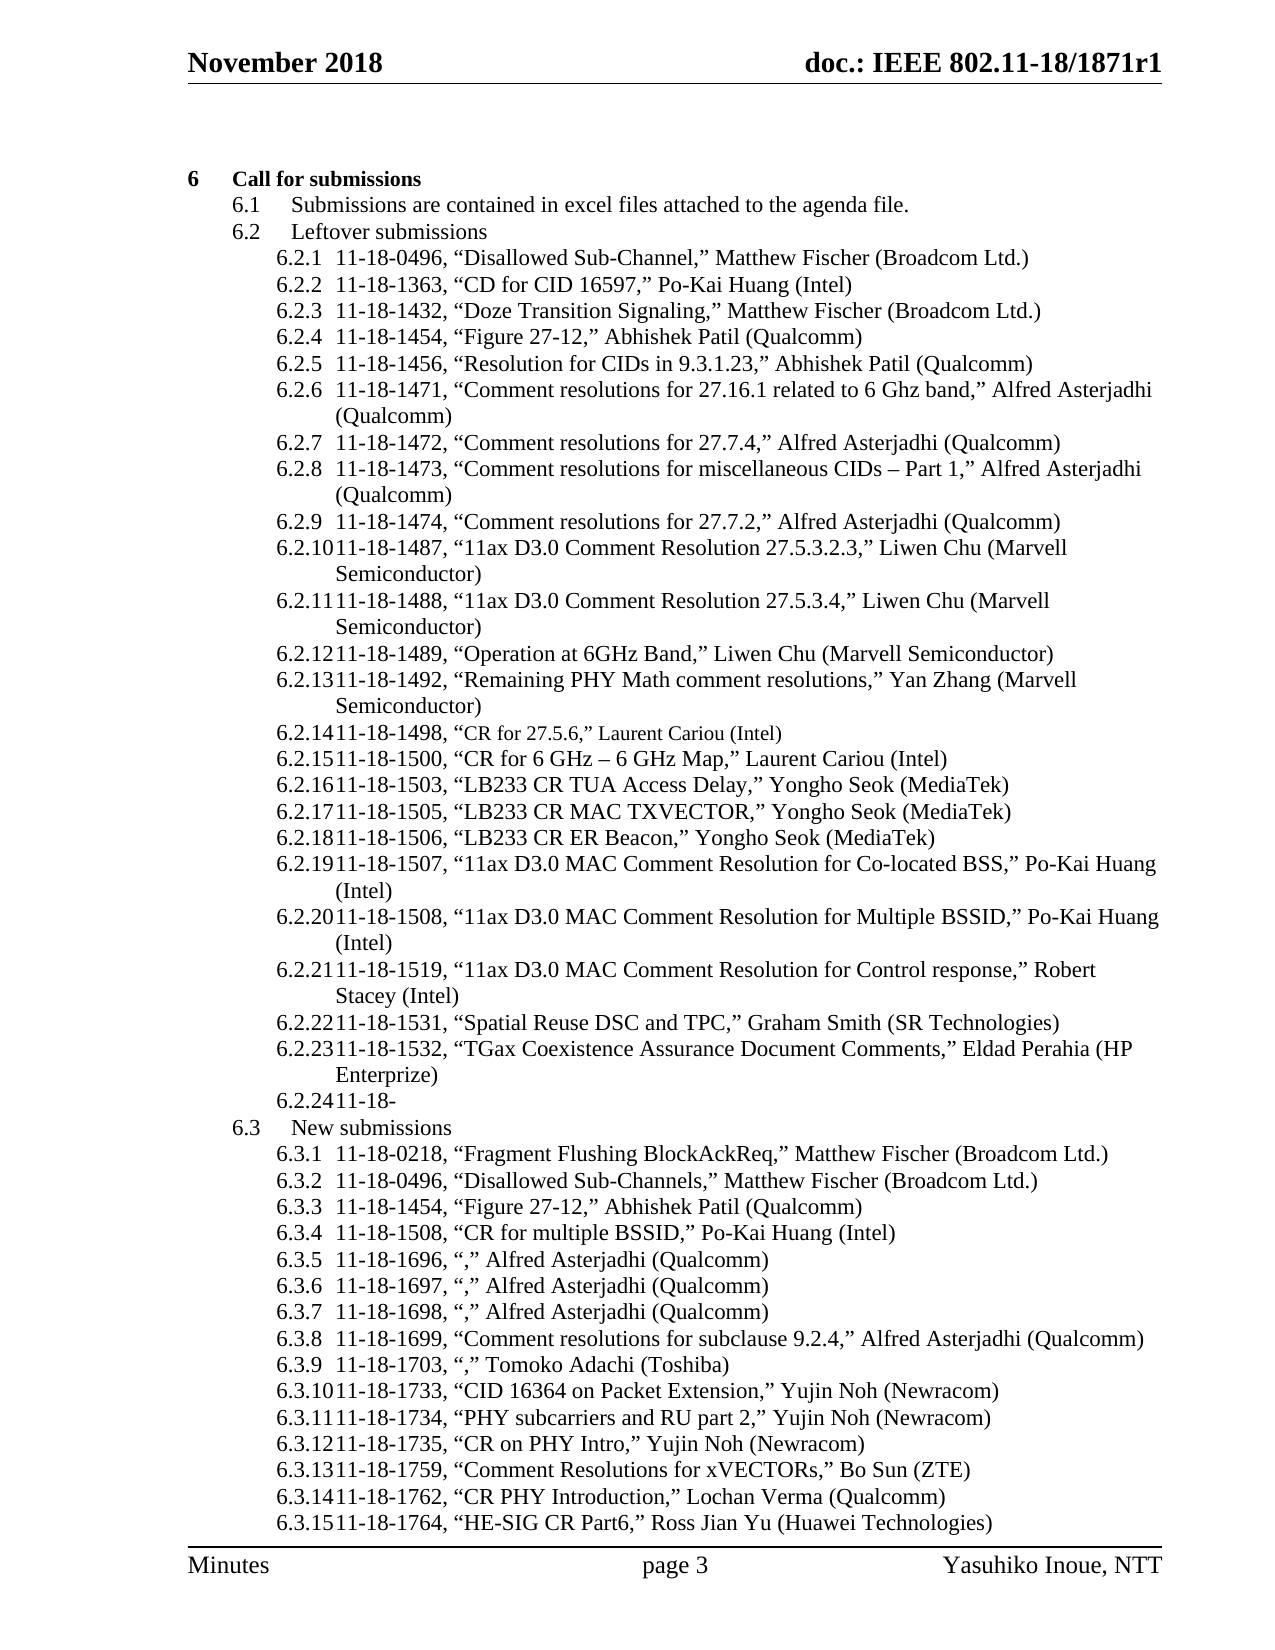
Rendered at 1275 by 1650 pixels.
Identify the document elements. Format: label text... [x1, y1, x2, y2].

list 11-18-1696, “,” Alfred Asterjadhi (Qualcomm) [276, 1246, 1162, 1272]
list 11-18-1498, “CR for 27.5.6,” Laurent Cariou (Intel) [276, 719, 1162, 745]
list 11-18-1492, “Remaining PHY Math comment resolutions,” Yan Zhang (Marvell Semiconductor) [276, 666, 1162, 719]
list 11-18-0218, “Fragment Flushing BlockAckReq,” Matthew Fischer (Broadcom Ltd.) [276, 1140, 1162, 1167]
list 11-18-1531, “Spatial Reuse DSC and TPC,” Graham Smith (SR Technologies) [276, 1008, 1162, 1035]
list 11-18-1703, “,” Tomoko Adachi (Toshiba) [276, 1351, 1162, 1377]
list 11-18-1699, “Comment resolutions for subclause 9.2.4,” Alfred Asterjadhi (Qualcomm) [276, 1325, 1162, 1351]
list 11-18-0496, “Disallowed Sub-Channels,” Matthew Fischer (Broadcom Ltd.) [276, 1167, 1162, 1193]
list 11-18-1734, “PHY subcarriers and RU part 2,” Yujin Noh (Newracom) [276, 1404, 1162, 1430]
list 11-18-1698, “,” Alfred Asterjadhi (Qualcomm) [276, 1298, 1162, 1325]
list 11-18-1454, “Figure 27-12,” Abhishek Patil (Qualcomm) [276, 1193, 1162, 1219]
list 11-18-1456, “Resolution for CIDs in 9.3.1.23,” Abhishek Patil (Qualcomm) [276, 350, 1162, 376]
list 11-18-1733, “CID 16364 on Packet Extension,” Yujin Noh (Newracom) [276, 1377, 1162, 1404]
list 11-18-1519, “11ax D3.0 MAC Comment Resolution for Control response,” Robert Stacey (Intel) [276, 956, 1162, 1008]
list 11-18-1759, “Comment Resolutions for xVECTORs,” Bo Sun (ZTE) [276, 1457, 1162, 1483]
list 11-18-1508, “CR for multiple BSSID,” Po-Kai Huang (Intel) [276, 1219, 1162, 1246]
list 11-18-1488, “11ax D3.0 Comment Resolution 27.5.3.4,” Liwen Chu (Marvell Semiconductor) [276, 587, 1162, 639]
list 11-18-1762, “CR PHY Introduction,” Lochan Verma (Qualcomm) [276, 1483, 1162, 1509]
list 11-18-1473, “Comment resolutions for miscellaneous CIDs – Part 1,” Alfred Asterjadhi (Qualcomm) [276, 455, 1162, 508]
list 11-18-1508, “11ax D3.0 MAC Comment Resolution for Multiple BSSID,” Po-Kai Huang (Intel) [276, 903, 1162, 956]
list 11-18-1697, “,” Alfred Asterjadhi (Qualcomm) [276, 1272, 1162, 1298]
list 11-18-1503, “LB233 CR TUA Access Delay,” Yongho Seok (MediaTek) [276, 771, 1162, 798]
list 11-18- [276, 1088, 1162, 1114]
list New submissions [232, 1114, 1162, 1140]
list Call for submissions [187, 165, 1162, 192]
list 11-18-0496, “Disallowed Sub-Channel,” Matthew Fischer (Broadcom Ltd.) [276, 244, 1162, 271]
list 11-18-1471, “Comment resolutions for 27.16.1 related to 6 Ghz band,” Alfred Asterjadhi (Qualcomm) [276, 376, 1162, 429]
list 11-18-1764, “HE-SIG CR Part6,” Ross Jian Yu (Huawei Technologies) [276, 1509, 1162, 1536]
list 11-18-1506, “LB233 CR ER Beacon,” Yongho Seok (MediaTek) [276, 824, 1162, 850]
list 11-18-1363, “CD for CID 16597,” Po-Kai Huang (Intel) [276, 271, 1162, 297]
list Submissions are contained in excel files attached to the agenda file. [232, 192, 1162, 218]
list 11-18-1489, “Operation at 6GHz Band,” Liwen Chu (Marvell Semiconductor) [276, 639, 1162, 666]
list 11-18-1507, “11ax D3.0 MAC Comment Resolution for Co-located BSS,” Po-Kai Huang (Intel) [276, 850, 1162, 903]
list 11-18-1500, “CR for 6 GHz – 6 GHz Map,” Laurent Cariou (Intel) [276, 745, 1162, 771]
list 11-18-1472, “Comment resolutions for 27.7.4,” Alfred Asterjadhi (Qualcomm) [276, 429, 1162, 455]
list Leftover submissions [232, 218, 1162, 244]
list 11-18-1432, “Doze Transition Signaling,” Matthew Fischer (Broadcom Ltd.) [276, 297, 1162, 323]
list 11-18-1735, “CR on PHY Intro,” Yujin Noh (Newracom) [276, 1430, 1162, 1457]
list 11-18-1454, “Figure 27-12,” Abhishek Patil (Qualcomm) [276, 323, 1162, 350]
list 11-18-1532, “TGax Coexistence Assurance Document Comments,” Eldad Perahia (HP Enterprize) [276, 1035, 1162, 1088]
list 11-18-1487, “11ax D3.0 Comment Resolution 27.5.3.2.3,” Liwen Chu (Marvell Semiconductor) [276, 534, 1162, 587]
list 11-18-1505, “LB233 CR MAC TXVECTOR,” Yongho Seok (MediaTek) [276, 798, 1162, 824]
list 11-18-1474, “Comment resolutions for 27.7.2,” Alfred Asterjadhi (Qualcomm) [276, 508, 1162, 534]
